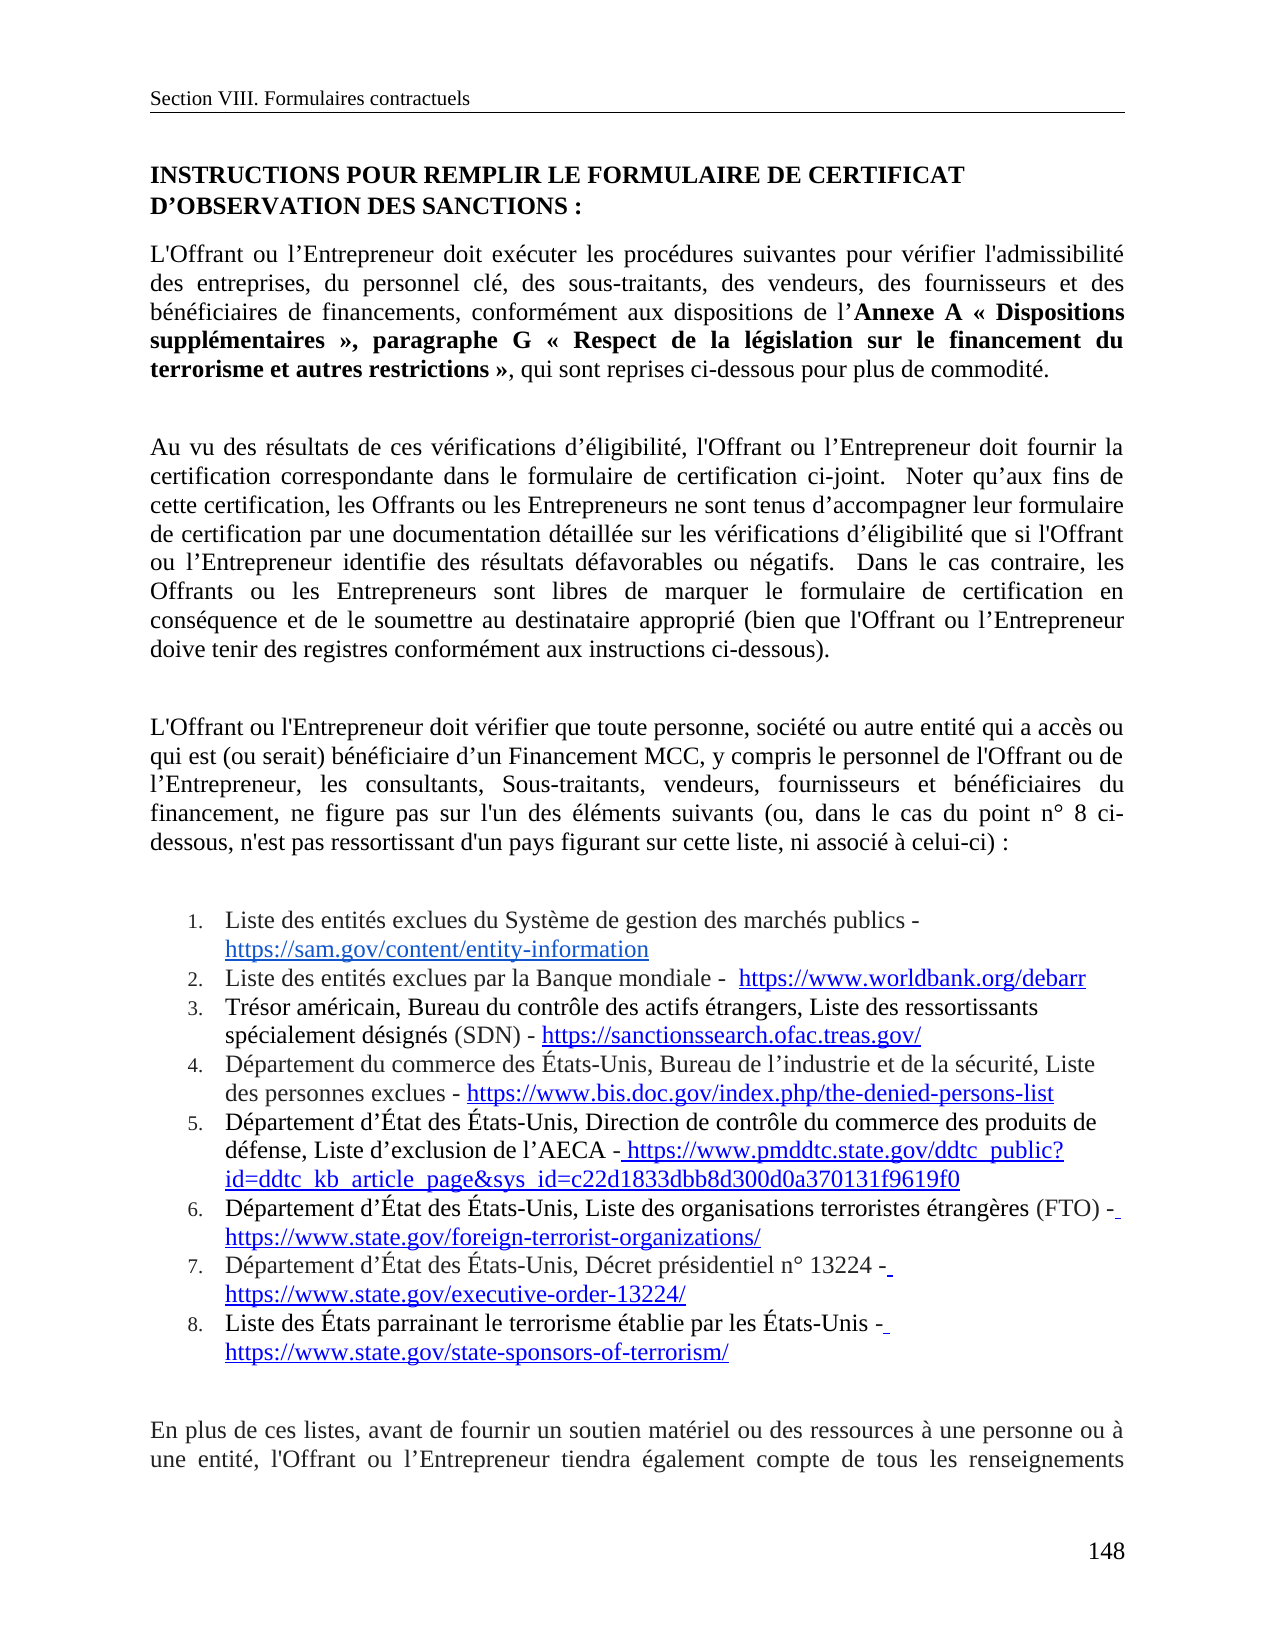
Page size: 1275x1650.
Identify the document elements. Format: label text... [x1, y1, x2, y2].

list Département du commerce des États-Unis, Bureau de l’industrie et de la sécurité, Liste des personnes exclues - https://www.bis.doc.gov/index.php/the-denied-persons-list [187, 1049, 1125, 1107]
list Liste des entités exclues du Système de gestion des marchés publics - https://sam.gov/content/entity-information [187, 905, 1125, 963]
text INSTRUCTIONS POUR REMPLIR LE FORMULAIRE DE CERTIFICAT D’OBSERVATION DES SANCTIONS : [150, 160, 1125, 220]
text L'Offrant ou l'Entrepreneur doit vérifier que toute personne, société ou autre entité qui a accès ou qui est (ou serait) bénéficiaire d’un Financement MCC, y compris le personnel de l'Offrant ou de l’Entrepreneur, les consultants, Sous-traitants, vendeurs, fournisseurs et bénéficiaires du financement, ne figure pas sur l'un des éléments suivants (ou, dans le cas du point n° 8 ci-dessous, n'est pas ressortissant d'un pays figurant sur cette liste, ni associé à celui-ci) : [150, 712, 1125, 856]
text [150, 1415, 1125, 1472]
list Département d’État des États-Unis, Décret présidentiel n° 13224 - https://www.state.gov/executive-order-13224/ [187, 1250, 1125, 1308]
list Liste des entités exclues par la Banque mondiale - https://www.worldbank.org/debarr [187, 963, 1125, 992]
text L'Offrant ou l’Entrepreneur doit exécuter les procédures suivantes pour vérifier l'admissibilité des entreprises, du personnel clé, des sous-traitants, des vendeurs, des fournisseurs et des bénéficiaires de financements, conformément aux dispositions de l’Annexe A « Dispositions supplémentaires », paragraphe G « Respect de la législation sur le financement du terrorisme et autres restrictions », qui sont reprises ci-dessous pour plus de commodité. [150, 239, 1125, 383]
list Liste des États parrainant le terrorisme établie par les États-Unis - https://www.state.gov/state-sponsors-of-terrorism/ [187, 1308, 1125, 1365]
text Au vu des résultats de ces vérifications d’éligibilité, l'Offrant ou l’Entrepreneur doit fournir la certification correspondante dans le formulaire de certification ci-joint. Noter qu’aux fins de cette certification, les Offrants ou les Entrepreneurs ne sont tenus d’accompagner leur formulaire de certification par une documentation détaillée sur les vérifications d’éligibilité que si l'Offrant ou l’Entrepreneur identifie des résultats défavorables ou négatifs. Dans le cas contraire, les Offrants ou les Entrepreneurs sont libres de marquer le formulaire de certification en conséquence et de le soumettre au destinataire approprié (bien que l'Offrant ou l’Entrepreneur doive tenir des registres conformément aux instructions ci-dessous). [150, 432, 1125, 662]
list Trésor américain, Bureau du contrôle des actifs étrangers, Liste des ressortissants spécialement désignés (SDN) - https://sanctionssearch.ofac.treas.gov/ [187, 992, 1125, 1049]
list Département d’État des États-Unis, Liste des organisations terroristes étrangères (FTO) - https://www.state.gov/foreign-terrorist-organizations/ [187, 1193, 1125, 1250]
list Département d’État des États-Unis, Direction de contrôle du commerce des produits de défense, Liste d’exclusion de l’AECA - https://www.pmddtc.state.gov/ddtc_public?id=ddtc_kb_article_page&sys_id=c22d1833dbb8d300d0a370131f9619f0 [187, 1107, 1125, 1193]
